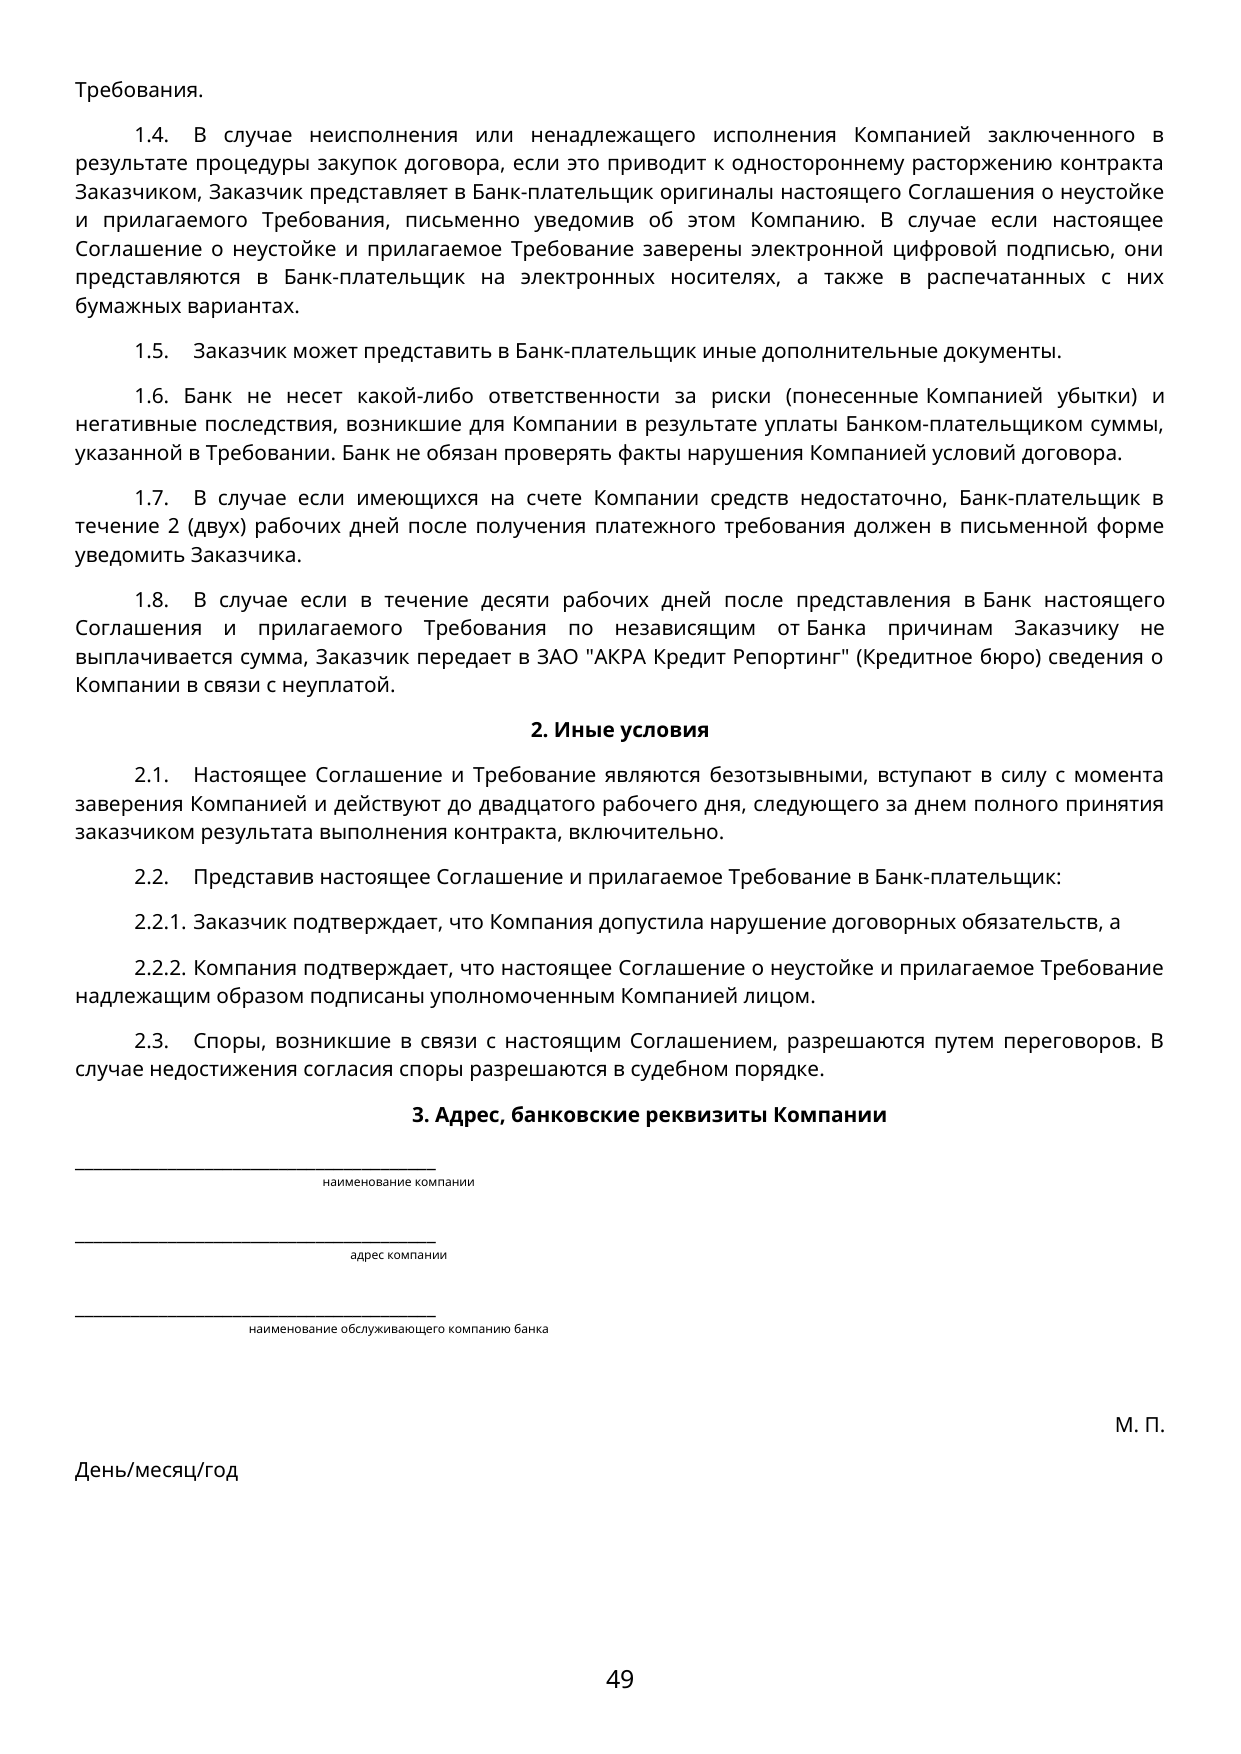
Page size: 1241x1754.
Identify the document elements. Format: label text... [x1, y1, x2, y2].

text адрес компании [75, 1247, 722, 1275]
text 2.2. Представив настоящее Соглашение и прилагаемое Требование в Банк-плательщик: [75, 862, 1165, 891]
text 1.8. В случае если в течение десяти рабочих дней после представления в Банк настоящего Соглашения и прилагаемого Требования по независящим от Банка причинам Заказчику не выплачивается сумма, Заказчик передает в ЗАО "АКРА Кредит Репортинг" (Кредитное бюро) сведения о Компании в связи с неуплатой. [75, 585, 1165, 699]
text наименование обслуживающего компанию банка [75, 1320, 722, 1349]
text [75, 75, 1165, 103]
text 1.5. Заказчик может представить в Банк-плательщик иные дополнительные документы. [75, 336, 1165, 364]
text 3. Адрес, банковские реквизиты Компании [75, 1100, 1165, 1128]
text _______________________________________ [75, 1145, 1165, 1173]
text 1.7. В случае если имеющихся на счете Компании средств недостаточно, Банк-плательщик в течение 2 (двух) рабочих дней после получения платежного требования должен в письменной форме уведомить Заказчика. [75, 483, 1165, 568]
text 2. Иные условия [75, 715, 1165, 744]
text 1.4. В случае неисполнения или ненадлежащего исполнения Компанией заключенного в результате процедуры закупок договора, если это приводит к одностороннему расторжению контракта Заказчиком, Заказчик представляет в Банк-плательщик оригиналы настоящего Соглашения о неустойке и прилагаемого Требования, письменно уведомив об этом Компанию. В случае если настоящее Соглашение о неустойке и прилагаемое Требование заверены электронной цифровой подписью, они представляются в Банк-плательщик на электронных носителях, а также в распечатанных с них бумажных вариантах. [75, 120, 1165, 319]
text 2.3. Споры, возникшие в связи с настоящим Соглашением, разрешаются путем переговоров. В случае недостижения согласия споры разрешаются в судебном порядке. [75, 1026, 1165, 1083]
text наименование компании [75, 1173, 722, 1202]
text 2.2.2. Компания подтверждает, что настоящее Соглашение о неустойке и прилагаемое Требование надлежащим образом подписаны уполномоченным Компанией лицом. [75, 953, 1165, 1009]
text М. П. [75, 1411, 1165, 1439]
text День/месяц/год [75, 1456, 1165, 1484]
text _______________________________________ [75, 1218, 1165, 1247]
text 2.2.1. Заказчик подтверждает, что Компания допустила нарушение договорных обязательств, а [75, 907, 1165, 936]
text 2.1. Настоящее Соглашение и Требование являются безотзывными, вступают в силу с момента заверения Компанией и действуют до двадцатого рабочего дня, следующего за днем полного принятия заказчиком результата выполнения контракта, включительно. [75, 760, 1165, 846]
text _______________________________________ [75, 1292, 1165, 1320]
text 1.6. Банк не несет какой-либо ответственности за риски (понесенные Компанией убытки) и негативные последствия, возникшие для Компании в результате уплаты Банком-плательщиком суммы, указанной в Требовании. Банк не обязан проверять факты нарушения Компанией условий договора. [75, 381, 1165, 466]
